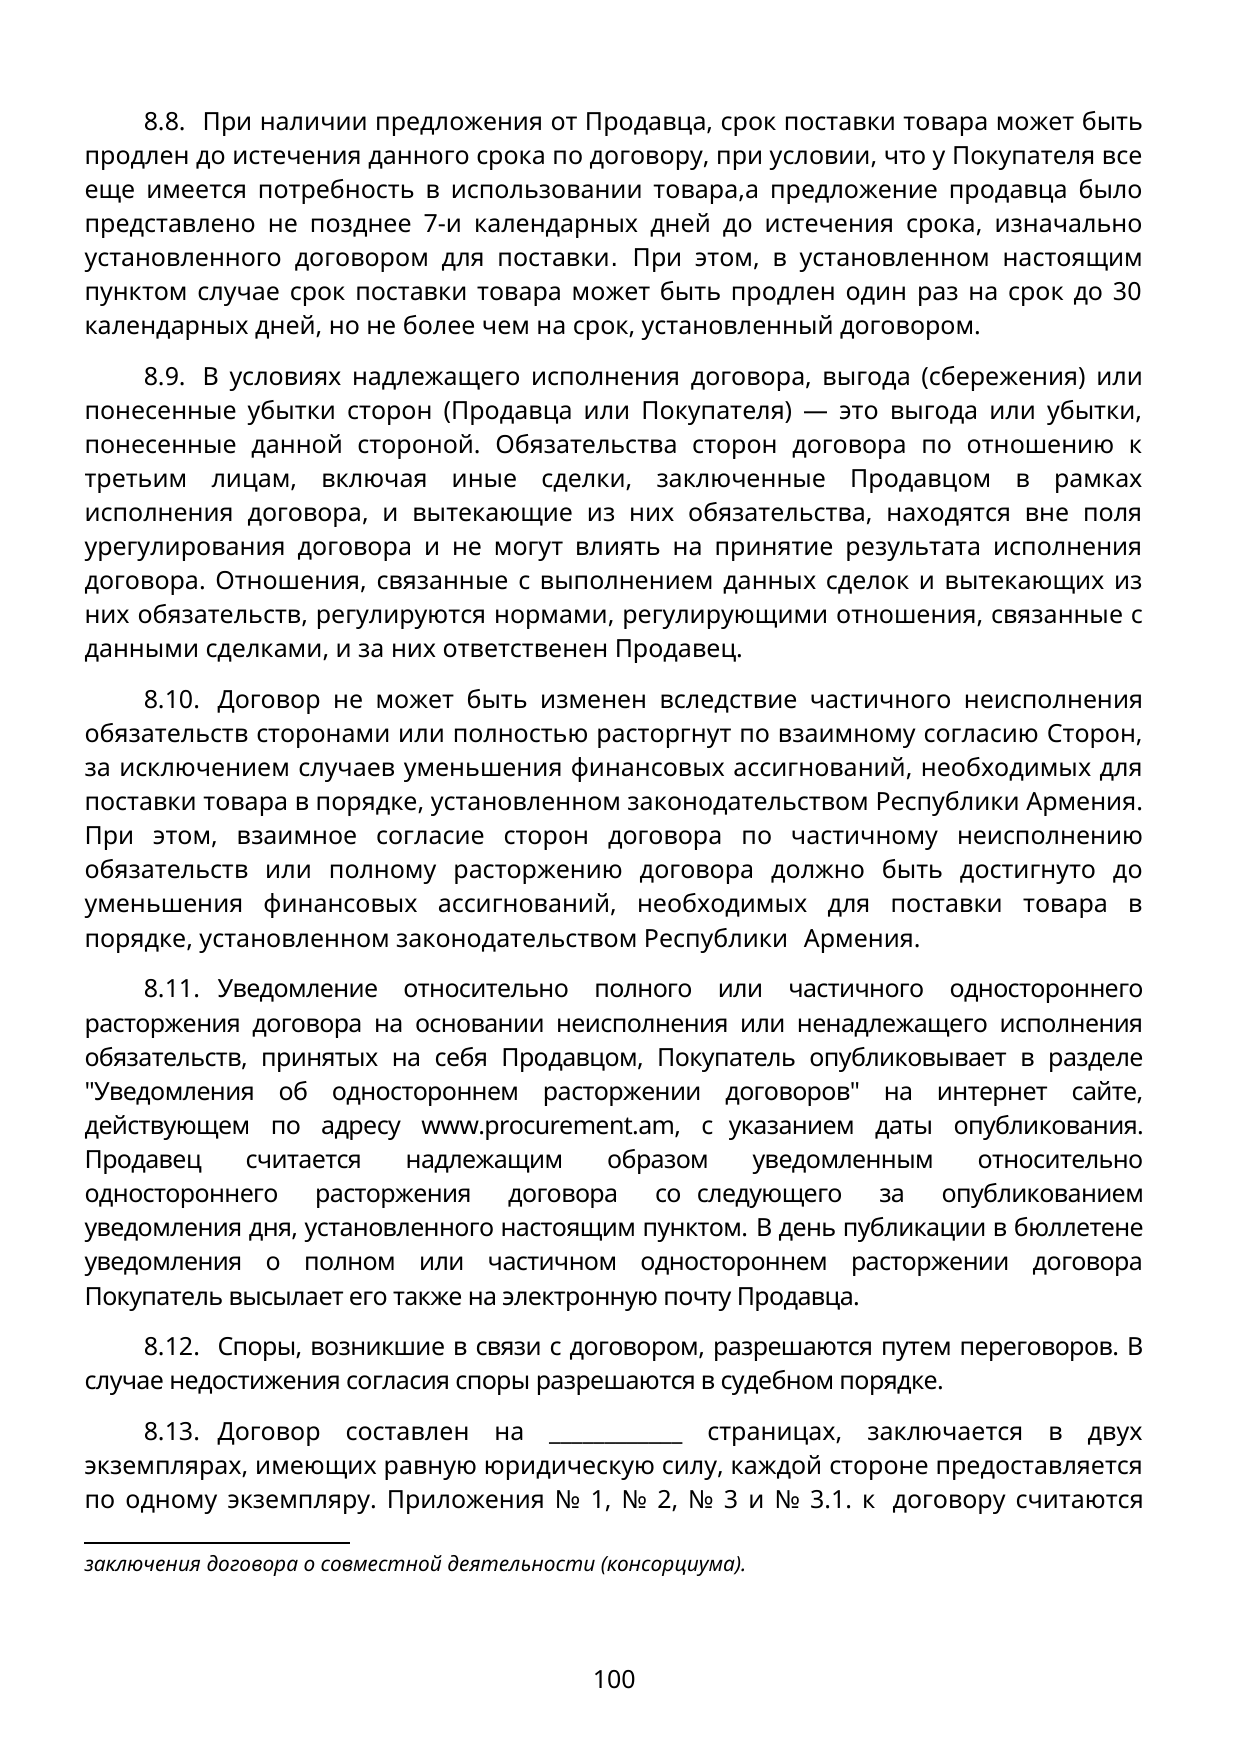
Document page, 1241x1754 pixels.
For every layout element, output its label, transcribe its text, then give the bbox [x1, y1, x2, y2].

text 8.10. Договор не может быть изменен вследствие частичного неисполнения обязательств сторонами или полностью расторгнут по взаимному согласию Сторон, за исключением случаев уменьшения финансовых ассигнований, необходимых для поставки товара в порядке, установленном законодательством Республики Армения. При этом, взаимное согласие сторон договора по частичному неисполнению обязательств или полному расторжению договора должно быть достигнуто до уменьшения финансовых ассигнований, необходимых для поставки товара в порядке, установленном законодательством Республики Армения. [84, 682, 1144, 954]
text 8.9. В условиях надлежащего исполнения договора, выгода (сбережения) или понесенные убытки сторон (Продавца или Покупателя) — это выгода или убытки, понесенные данной стороной. Обязательства сторон договора по отношению к третьим лицам, включая иные сделки, заключенные Продавцом в рамках исполнения договора, и вытекающие из них обязательства, находятся вне поля урегулирования договора и не могут влиять на принятие результата исполнения договора. Отношения, связанные с выполнением данных сделок и вытекающих из них обязательств, регулируются нормами, регулирующими отношения, связанные с данными сделками, и за них ответственен Продавец. [84, 358, 1144, 665]
text 8.12. Споры, возникшие в связи с договором, разрешаются путем переговоров. В случае недостижения согласия споры разрешаются в судебном порядке. [84, 1329, 1144, 1397]
text 8.8. При наличии предложения от Продавца, срок поставки товара может быть продлен до истечения данного срока по договору, при условии, что у Покупателя все еще имеется потребность в использовании товара,а предложение продавца было представлено не позднее 7-и календарных дней до истечения срока, изначально установленного договором для поставки. При этом, в установленном настоящим пунктом случае срок поставки товара может быть продлен один раз на срок до 30 календарных дней, но не более чем на срок, установленный договором. [84, 103, 1144, 342]
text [84, 1414, 1144, 1516]
text 8.11. Уведомление относительно полного или частичного одностороннего расторжения договора на основании неисполнения или ненадлежащего исполнения обязательств, принятых на себя Продавцом, Покупатель опубликовывает в разделе "Уведомления об одностороннем расторжении договоров" на интернет сайте, действующем по адресу www.procurement.am, с указанием даты опубликования. Продавец считается надлежащим образом уведомленным относительно одностороннего расторжения договора со следующего за опубликованием уведомления дня, установленного настоящим пунктом. В день публикации в бюллетене уведомления о полном или частичном одностороннем расторжении договора Покупатель высылает его также на электронную почту Продавца. [84, 971, 1144, 1312]
